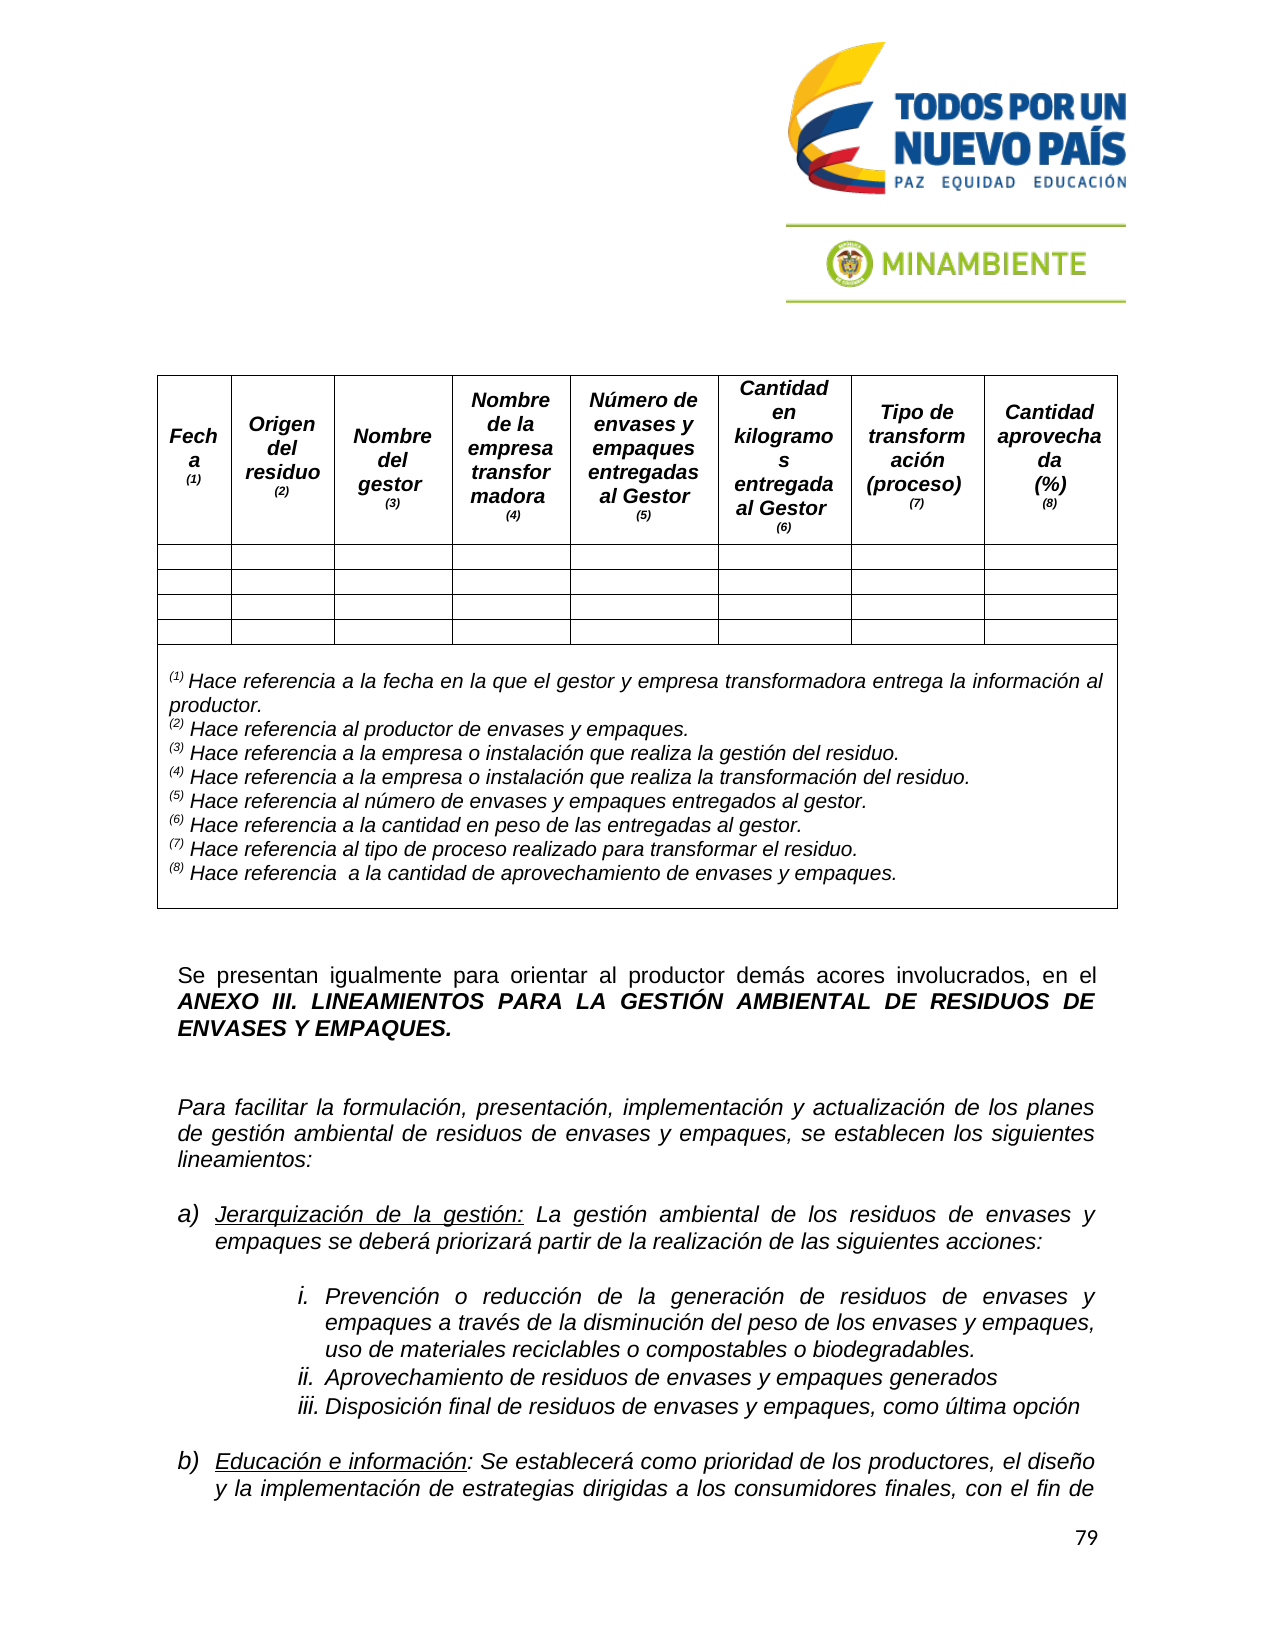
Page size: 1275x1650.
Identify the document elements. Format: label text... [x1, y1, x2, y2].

table_cell [985, 595, 1117, 619]
table_cell [453, 595, 570, 619]
table_cell [158, 620, 231, 644]
table_cell [232, 545, 334, 569]
table_cell (1) Hace referencia a la fecha en la que el gestor y empresa transformadora entrega la información al productor. (2) Hace referencia al productor de envases y empaques. (3) Hace referencia a la empresa o instalación que realiza la gestión del residuo. (4) Hace referencia a la empresa o instalación que realiza la transformación del residuo. (5) Hace referencia al número de envases y empaques entregados al gestor. (6) Hace referencia a la cantidad en peso de las entregadas al gestor. (7) Hace referencia al tipo de proceso realizado para transformar el residuo. (8) Hace referencia a la cantidad de aprovechamiento de envases y empaques. [158, 645, 1117, 908]
table_cell [852, 570, 984, 594]
table_cell [571, 570, 718, 594]
text Se presentan igualmente para orientar al productor demás acores involucrados, en el ANEXO III. LINEAMIENTOS PARA LA GESTIÓN AMBIENTAL DE RESIDUOS DE ENVASES Y EMPAQUES. [177, 962, 1098, 1041]
table_header Cantidad en kilogramos entregada al Gestor (6) [719, 376, 851, 544]
table_header Número de envases y empaques entregadas al Gestor (5) [571, 376, 718, 544]
table_cell [719, 595, 851, 619]
table_cell [158, 545, 231, 569]
table_cell [719, 620, 851, 644]
table_cell [985, 545, 1117, 569]
table_cell [985, 620, 1117, 644]
table_header Origen del residuo (2) [232, 376, 334, 544]
table_cell [453, 570, 570, 594]
table_cell [852, 595, 984, 619]
list Jerarquización de la gestión: La gestión ambiental de los residuos de envases y empaques se deberá priorizará partir de la realización de las siguientes acciones: [177, 1199, 1098, 1254]
table_cell [852, 620, 984, 644]
table_cell [852, 545, 984, 569]
table_cell [571, 545, 718, 569]
table_cell [335, 620, 452, 644]
list Aprovechamiento de residuos de envases y empaques generados [298, 1362, 1098, 1391]
table_cell [335, 570, 452, 594]
text Para facilitar la formulación, presentación, implementación y actualización de los planes de gestión ambiental de residuos de envases y empaques, se establecen los siguientes lineamientos: [177, 1094, 1098, 1173]
table_cell [335, 545, 452, 569]
table_cell [335, 595, 452, 619]
table_cell [985, 570, 1117, 594]
table_cell [719, 545, 851, 569]
table_header Cantidad aprovechada (%) (8) [985, 376, 1117, 544]
table_header Tipo de transformación (proceso) (7) [852, 376, 984, 544]
table_cell [158, 570, 231, 594]
table_cell [571, 620, 718, 644]
table_cell [158, 595, 231, 619]
table_cell [232, 620, 334, 644]
table_cell [232, 595, 334, 619]
list Prevención o reducción de la generación de residuos de envases y empaques a través de la disminución del peso de los envases y empaques, uso de materiales reciclables o compostables o biodegradables. [298, 1281, 1098, 1362]
table_cell [719, 570, 851, 594]
table_cell [232, 570, 334, 594]
table_cell [453, 545, 570, 569]
table_header Nombre de la empresa transformadora (4) [453, 376, 570, 544]
picture [785, 42, 1127, 303]
table_header Fecha (1) [158, 376, 231, 544]
table_cell [453, 620, 570, 644]
table_header Nombre del gestor (3) [335, 376, 452, 544]
list Disposición final de residuos de envases y empaques, como última opción [298, 1391, 1098, 1419]
table_cell [571, 595, 718, 619]
